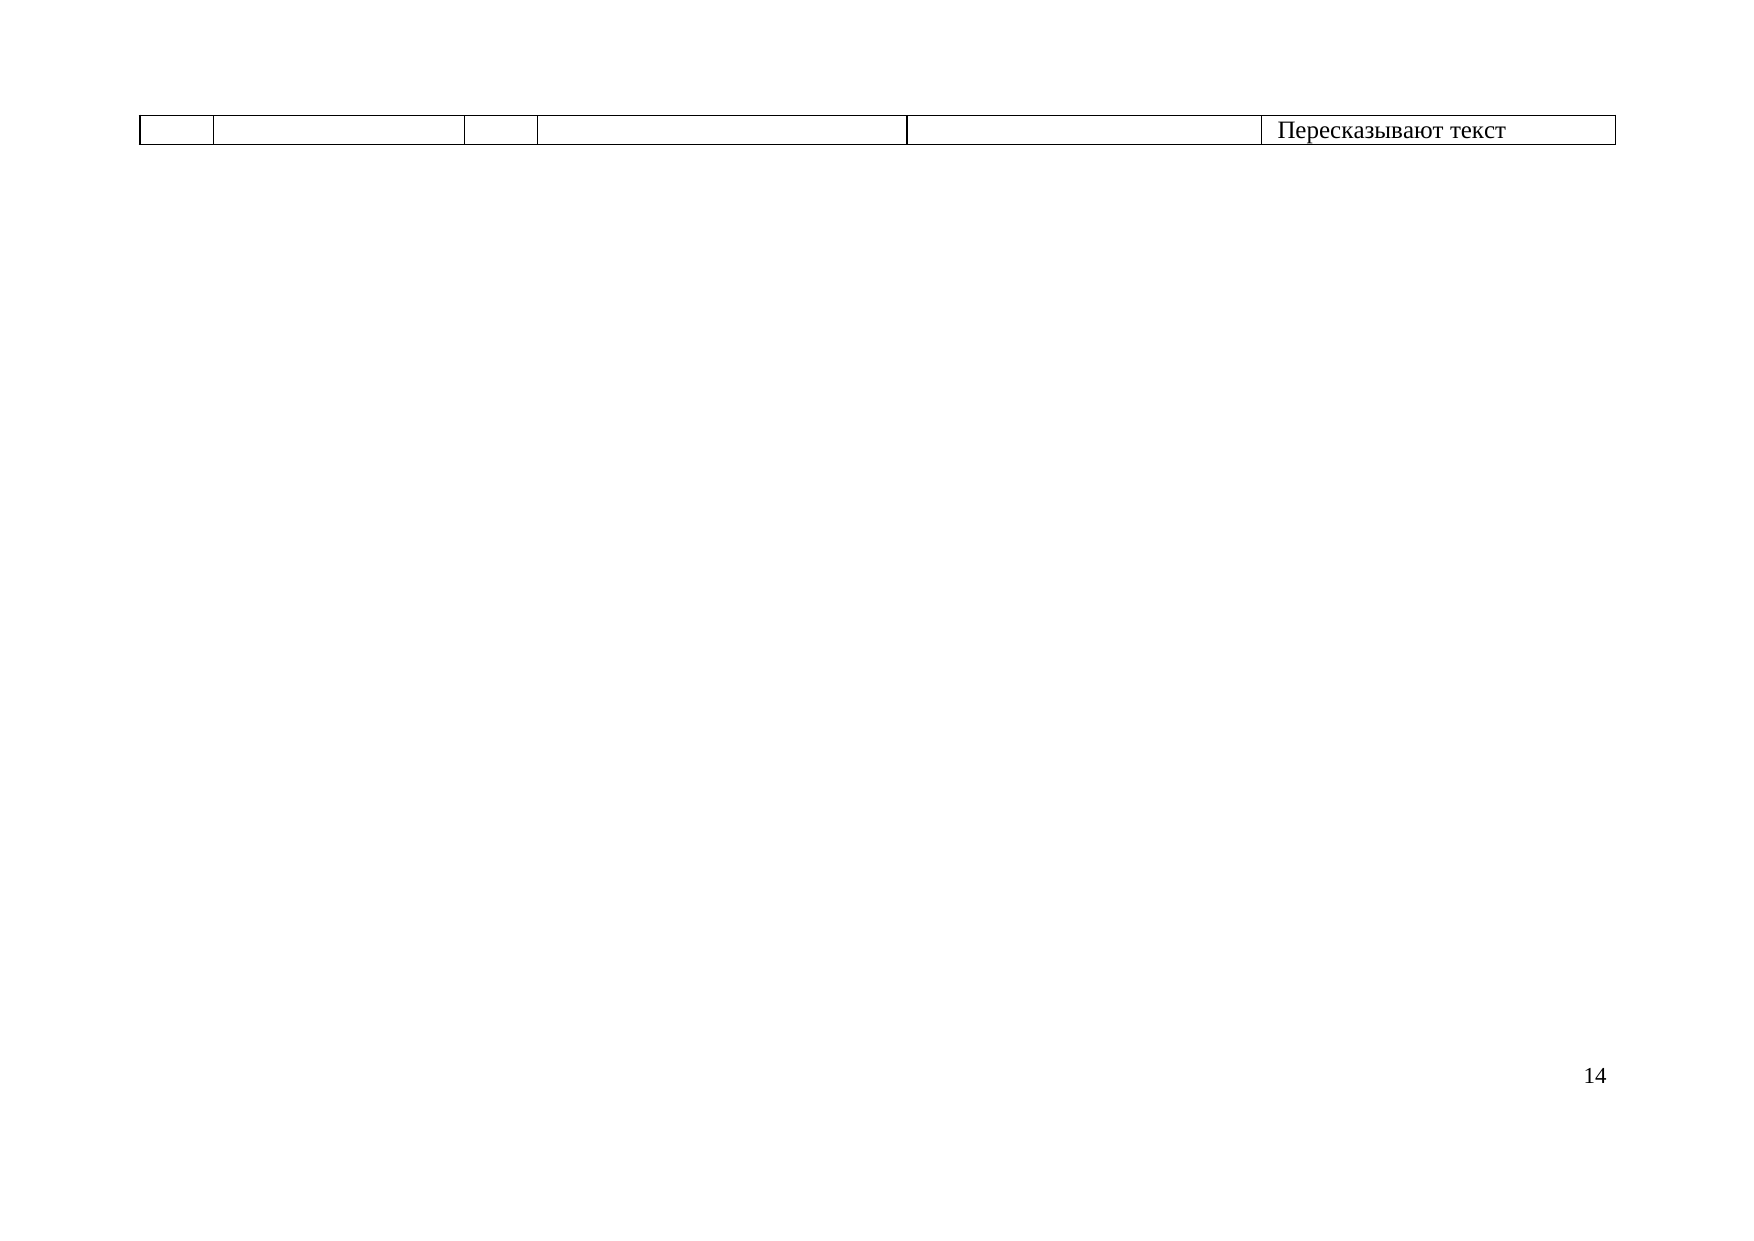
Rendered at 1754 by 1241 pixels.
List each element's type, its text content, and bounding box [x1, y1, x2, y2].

table_cell 1 [465, 116, 537, 144]
table_cell 6 [141, 116, 213, 144]
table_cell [908, 116, 1261, 144]
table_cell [1262, 116, 1615, 144]
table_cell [214, 116, 464, 144]
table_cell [538, 116, 906, 144]
